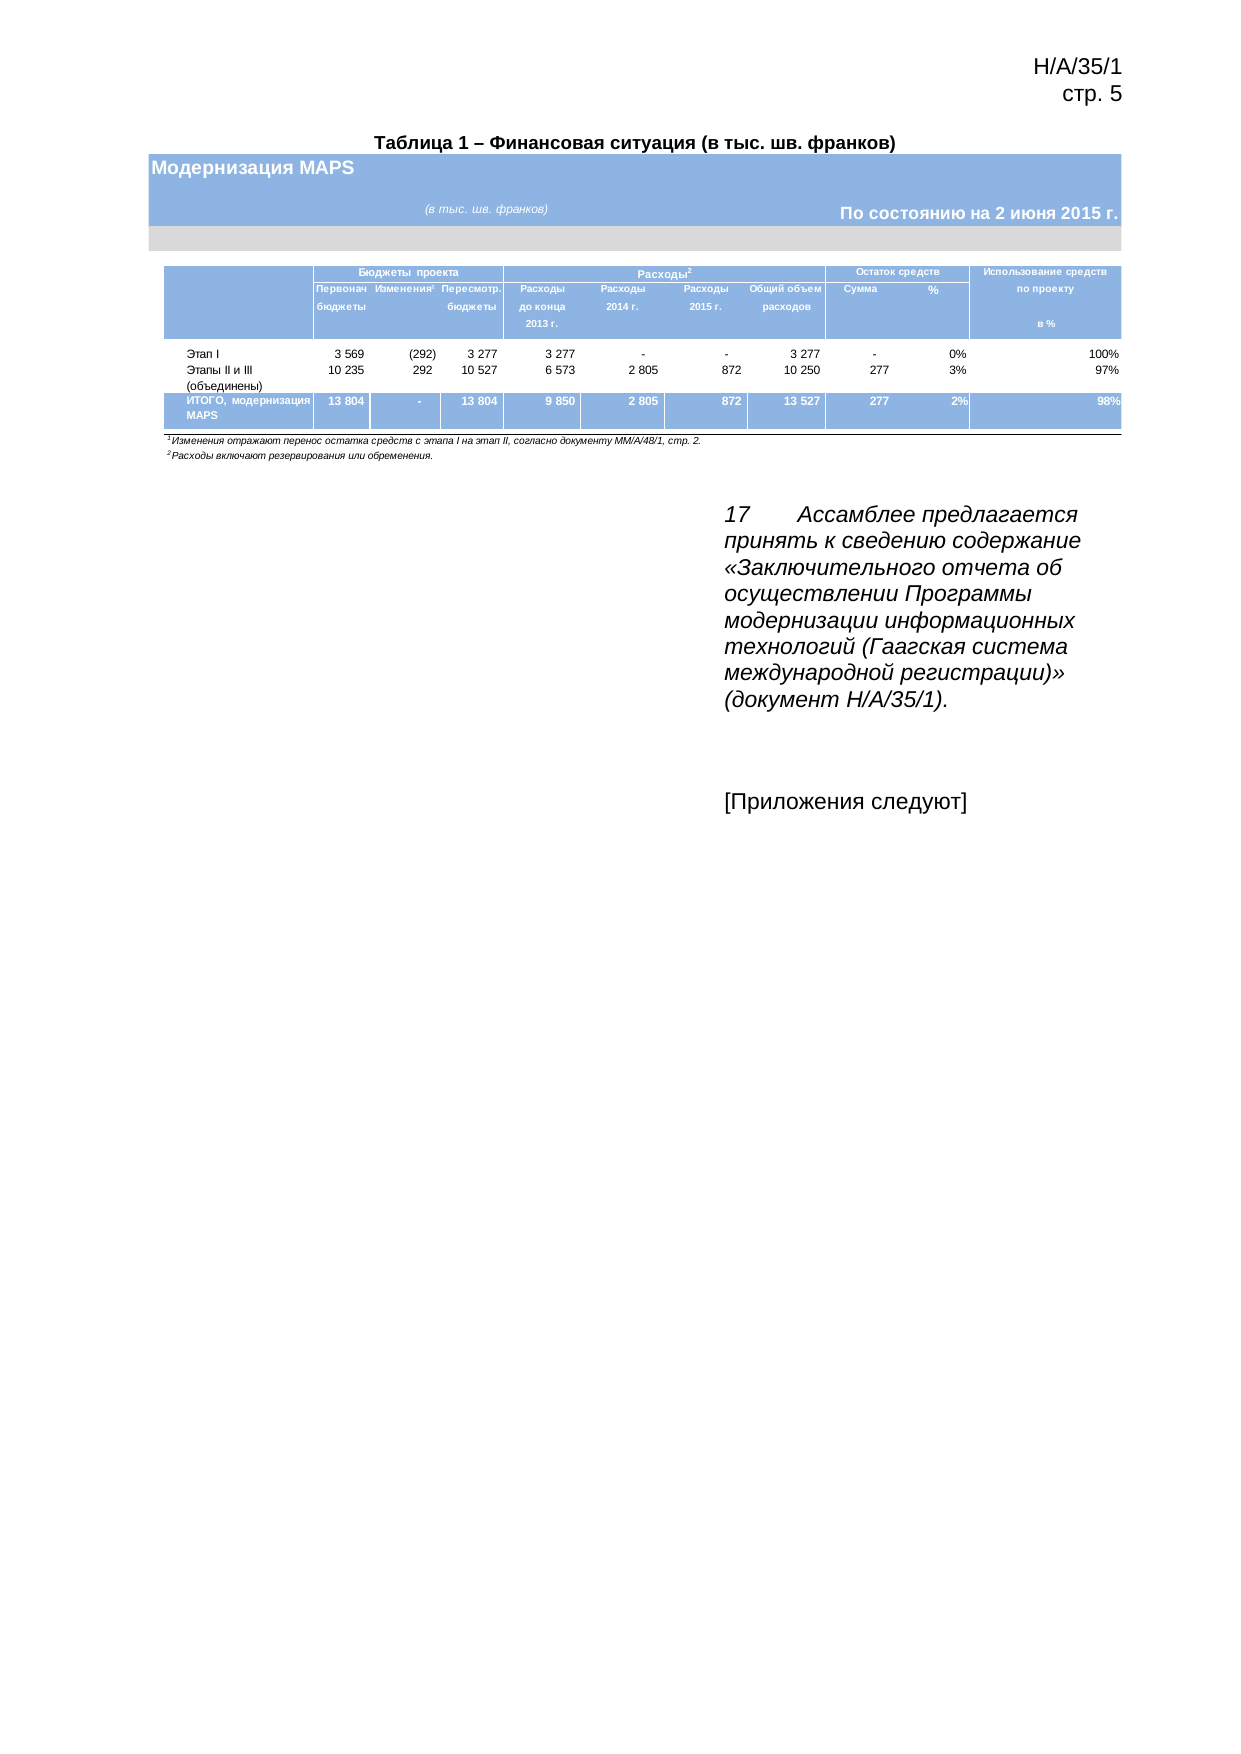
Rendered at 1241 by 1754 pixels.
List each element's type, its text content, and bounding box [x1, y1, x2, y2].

text Ассамблее предлагается принять к сведению содержание «Заключительного отчета об осуществлении Программы модернизации информационных технологий (Гаагская система международной регистрации)» (документ H/A/35/1). [724, 501, 1122, 712]
text Таблица 1 – Финансовая ситуация (в тыс. шв. франков) [148, 132, 1122, 154]
text [Приложения следуют] [724, 788, 1122, 814]
